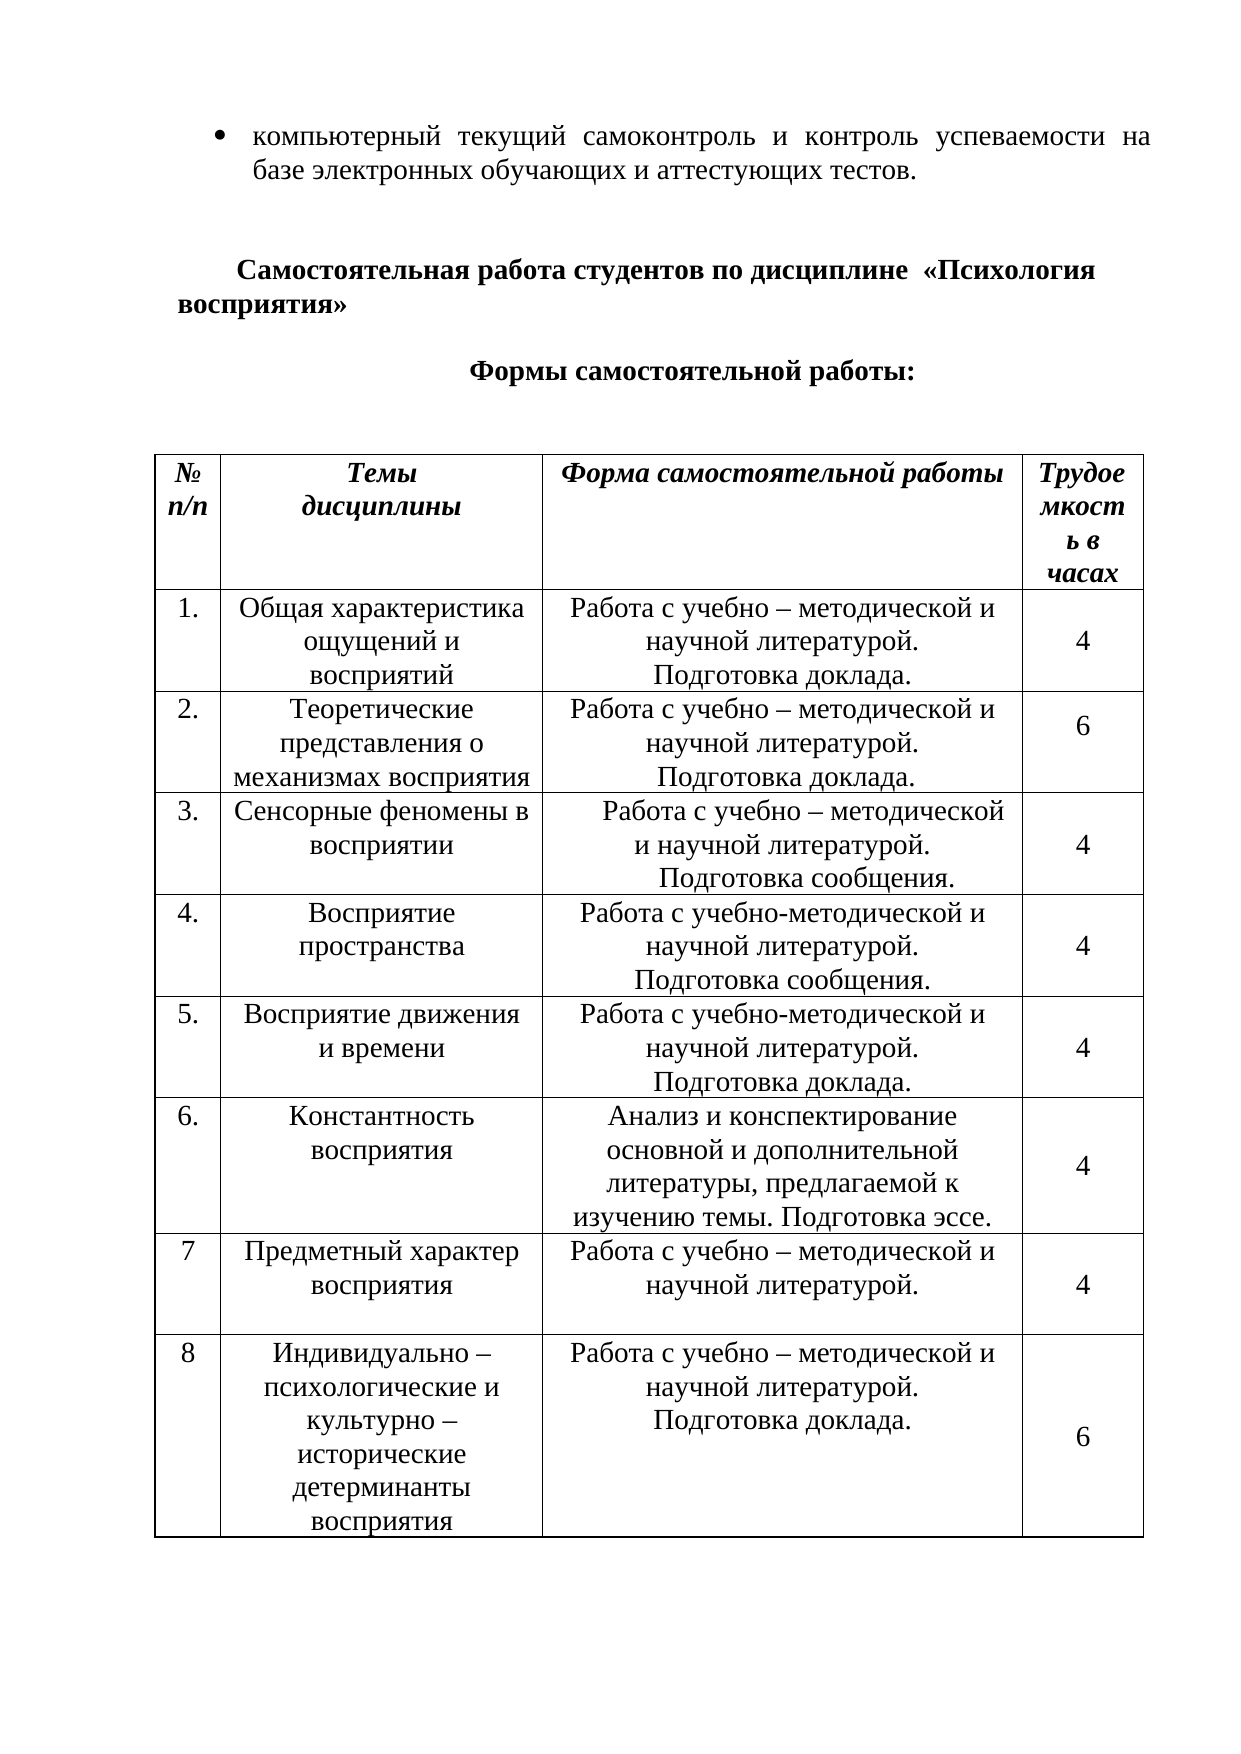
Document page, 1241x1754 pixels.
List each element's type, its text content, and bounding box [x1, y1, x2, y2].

table_cell 4 [1023, 895, 1143, 996]
table_cell 5. [156, 997, 220, 1097]
table_cell Работа с учебно – методической и научной литературой. [543, 1234, 1022, 1334]
table_cell 1. [156, 590, 220, 691]
table_cell 4 [1023, 1234, 1143, 1334]
table_cell 8 [156, 1335, 220, 1536]
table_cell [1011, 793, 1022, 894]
table_cell Анализ и конспектирование основной и дополнительной литературы, предлагаемой к изучению темы. Подготовка эссе. [543, 1098, 1022, 1232]
table_cell Работа с учебно – методической и научной литературой. Подготовка доклада. [543, 1335, 1022, 1536]
table_cell 7 [156, 1234, 220, 1334]
table_cell 4. [156, 895, 220, 996]
table_cell Теоретические представления о механизмах восприятия [221, 692, 542, 792]
table_cell Работа с учебно-методической и научной литературой. Подготовка доклада. [543, 997, 1022, 1097]
table_cell Индивидуально – психологические и культурно – исторические детерминанты восприятия [221, 1335, 542, 1536]
table_cell 6 [1023, 1335, 1143, 1536]
table_cell 4 [1023, 1098, 1143, 1232]
table_cell Работа с учебно – методической и научной литературой. Подготовка доклада. [543, 590, 1022, 691]
text Формы самостоятельной работы: [177, 353, 1152, 387]
table_cell 4 [1023, 997, 1143, 1097]
table_cell Восприятие пространства [221, 895, 542, 996]
table_cell Работа с учебно – методической и научной литературой. Подготовка доклада. [543, 692, 1022, 792]
table_header № п/п [156, 455, 220, 589]
table_cell Предметный характер восприятия [221, 1234, 542, 1334]
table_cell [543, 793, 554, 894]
table_cell 3. [156, 793, 220, 894]
table_cell Константность восприятия [221, 1098, 542, 1232]
table_cell 4 [1023, 590, 1143, 691]
table_header Трудоемкость в часах [1023, 455, 1143, 589]
list компьютерный текущий самоконтроль и контроль успеваемости на базе электронных обучающих и аттестующих тестов. [215, 118, 1152, 185]
table_cell Общая характеристика ощущений и восприятий [221, 590, 542, 691]
table_cell Работа с учебно-методической и научной литературой. Подготовка сообщения. [543, 895, 1022, 996]
table_cell 4 [1023, 793, 1143, 894]
table_cell 2. [156, 692, 220, 792]
table_header Темы дисциплины [221, 455, 542, 589]
table_cell Восприятие движения и времени [221, 997, 542, 1097]
text Самостоятельная работа студентов по дисциплине «Психология восприятия» [177, 252, 1152, 319]
table_cell 6 [1023, 692, 1143, 792]
table_cell Сенсорные феномены в восприятии [221, 793, 542, 894]
table_cell 6. [156, 1098, 220, 1232]
table_header Форма самостоятельной работы [543, 455, 1022, 589]
